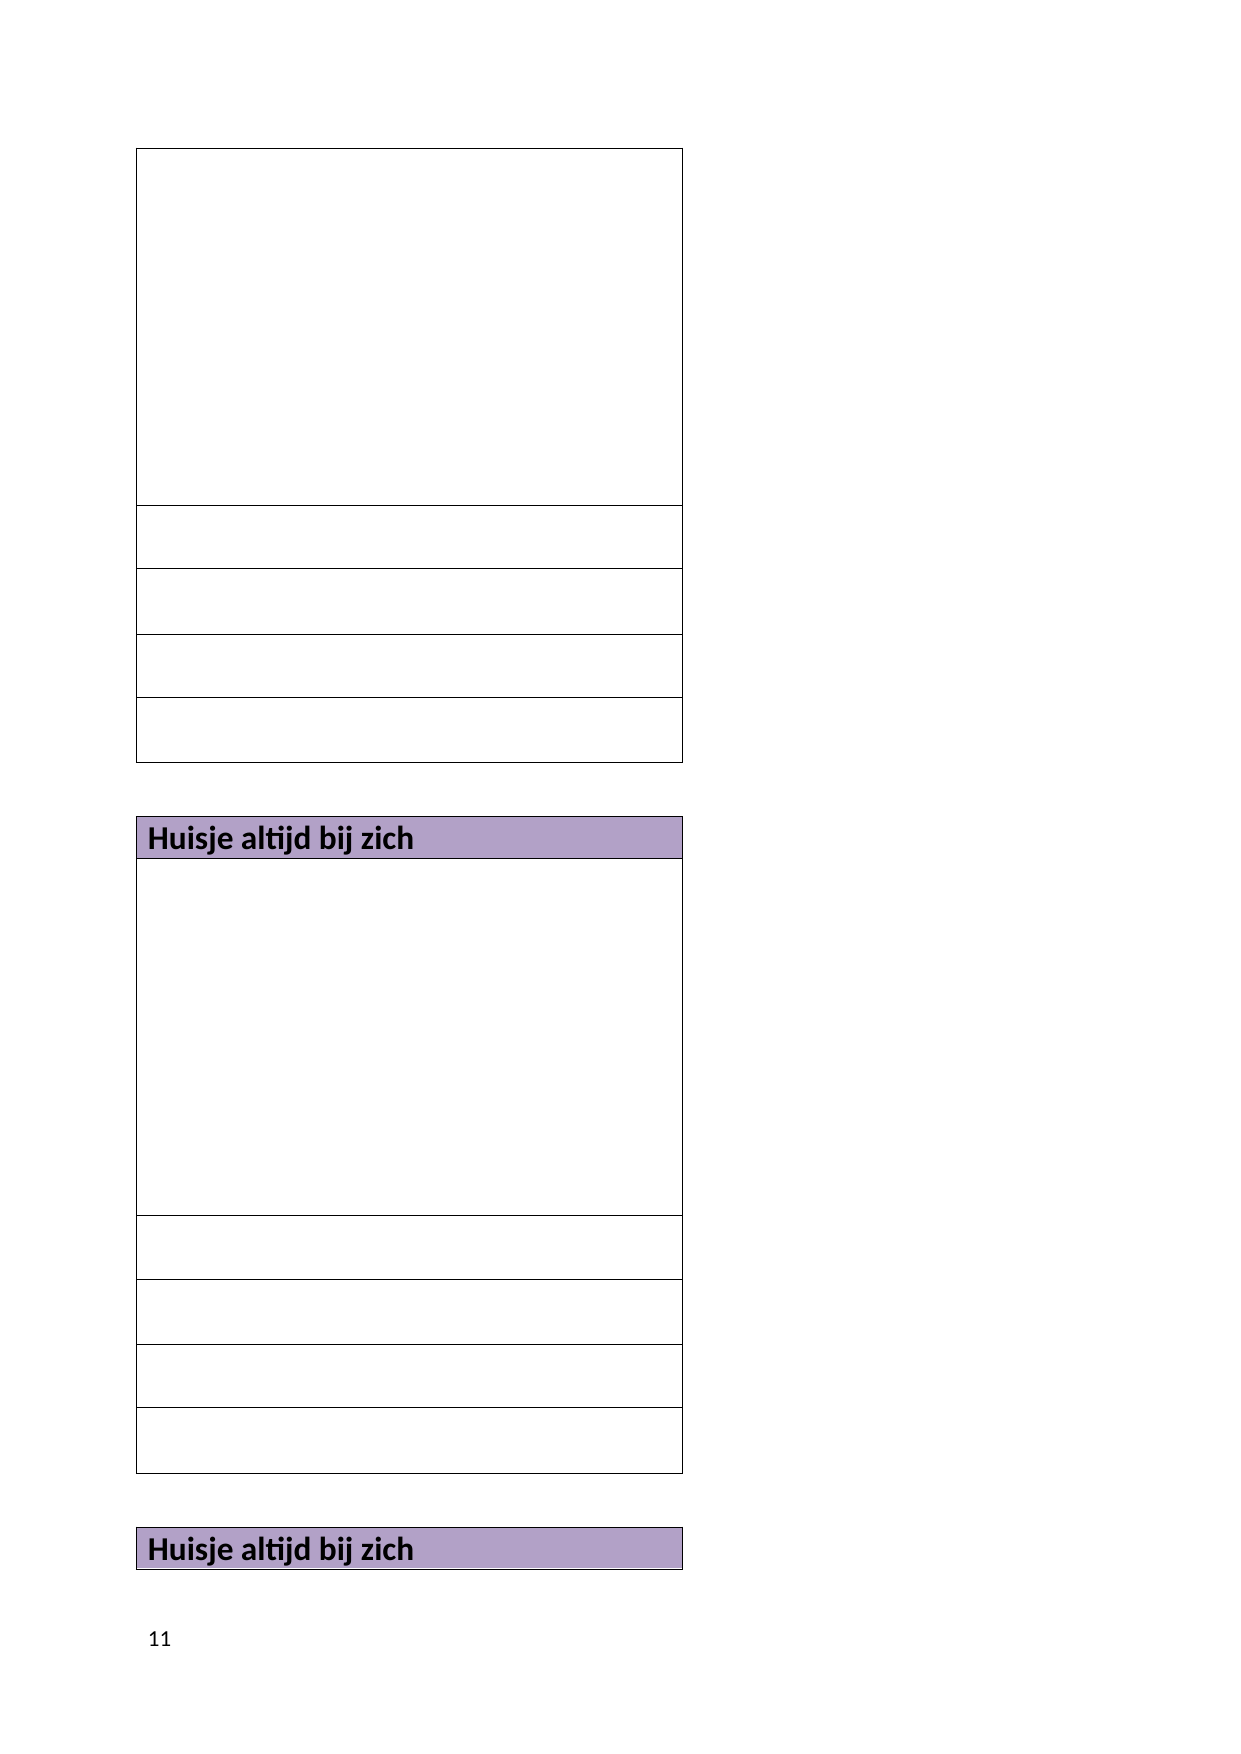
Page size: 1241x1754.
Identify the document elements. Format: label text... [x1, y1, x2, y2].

table_cell [137, 149, 682, 505]
table_cell [137, 698, 682, 762]
table_header Huisje altijd bij zich [137, 817, 682, 858]
table_cell [137, 1345, 682, 1407]
table_cell [137, 506, 682, 568]
table_cell [137, 1280, 682, 1344]
table_cell [137, 1216, 682, 1278]
table_header Huisje altijd bij zich [137, 1528, 682, 1568]
table_cell [137, 1408, 682, 1473]
table_cell [137, 569, 682, 633]
table_cell [137, 859, 682, 1215]
table_cell [137, 635, 682, 697]
